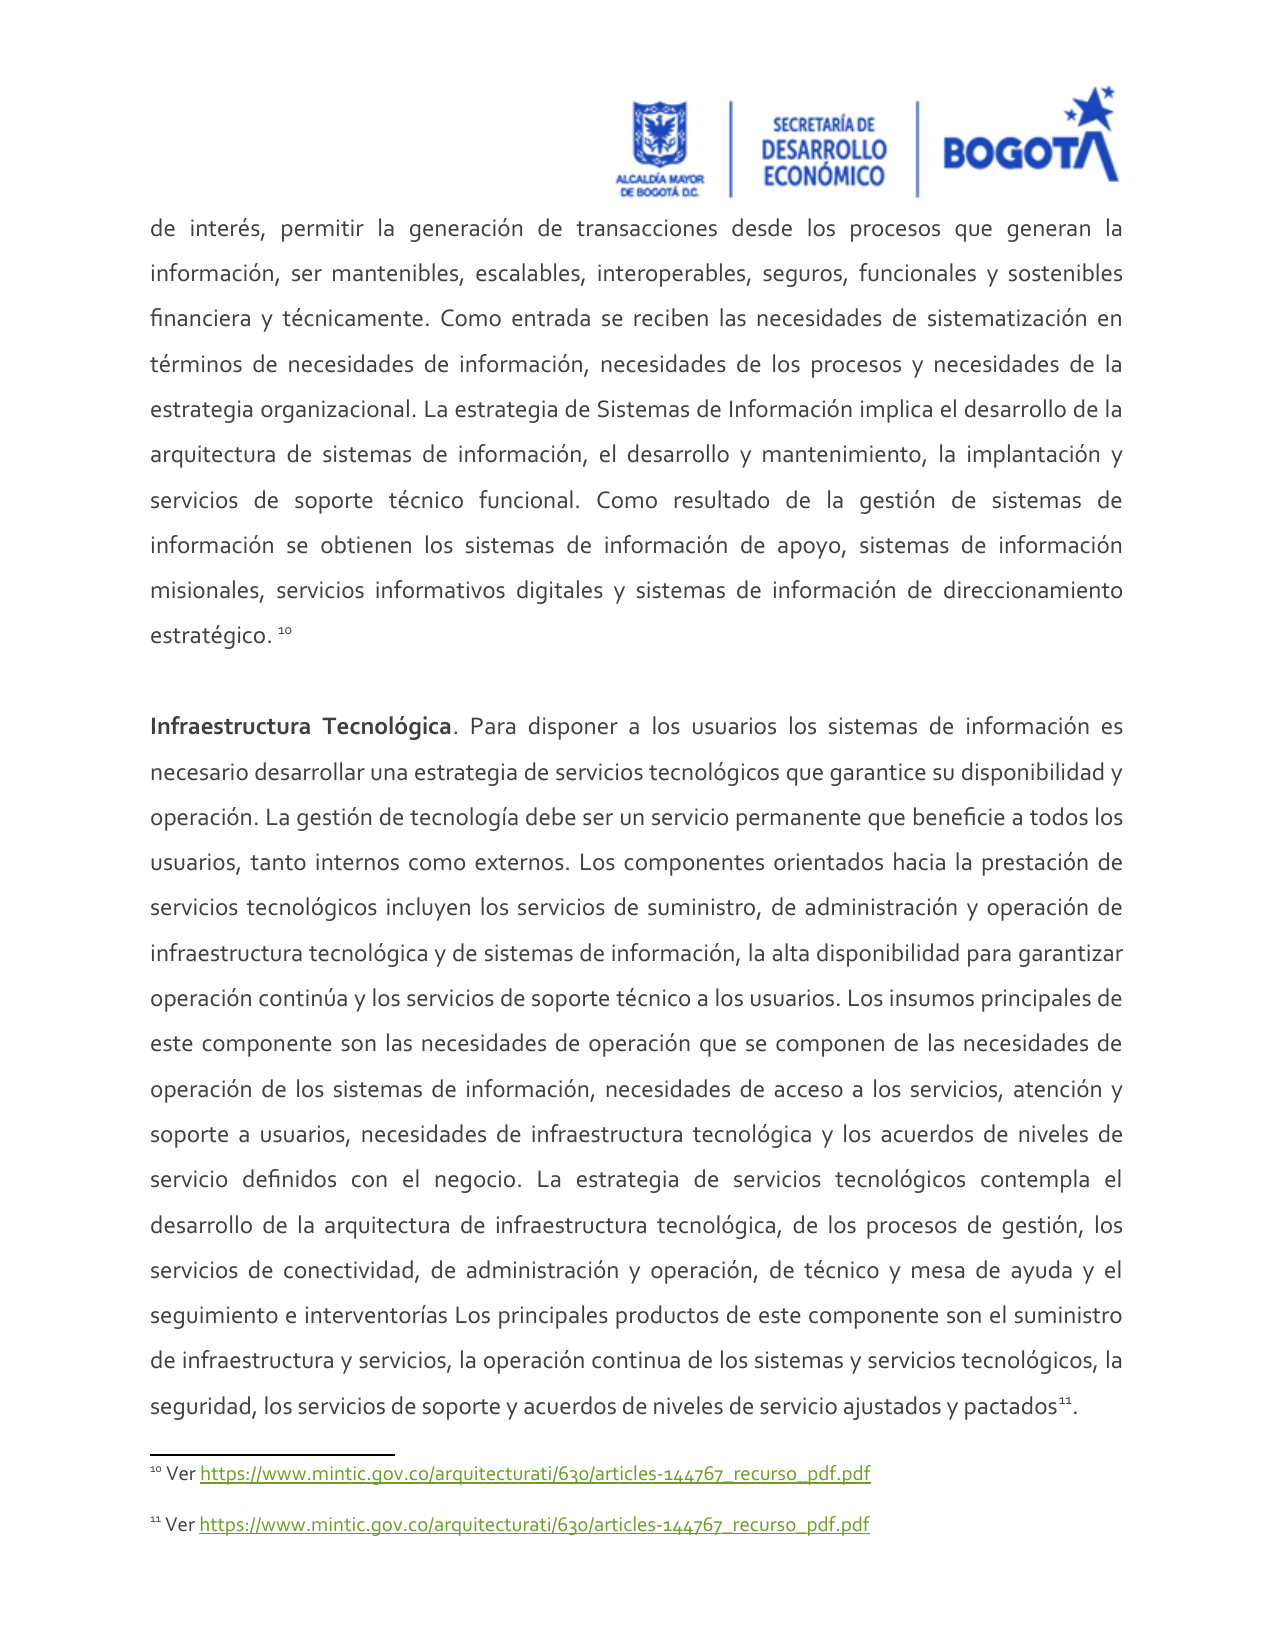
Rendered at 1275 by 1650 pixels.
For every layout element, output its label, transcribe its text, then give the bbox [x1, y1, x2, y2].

text Infraestructura Tecnológica. Para disponer a los usuarios los sistemas de información es necesario desarrollar una estrategia de servicios tecnológicos que garantice su disponibilidad y operación. La gestión de tecnología debe ser un servicio permanente que beneficie a todos los usuarios, tanto internos como externos. Los componentes orientados hacia la prestación de servicios tecnológicos incluyen los servicios de suministro, de administración y operación de infraestructura tecnológica y de sistemas de información, la alta disponibilidad para garantizar operación continúa y los servicios de soporte técnico a los usuarios. Los insumos principales de este componente son las necesidades de operación que se componen de las necesidades de operación de los sistemas de información, necesidades de acceso a los servicios, atención y soporte a usuarios, necesidades de infraestructura tecnológica y los acuerdos de niveles de servicio definidos con el negocio. La estrategia de servicios tecnológicos contempla el desarrollo de la arquitectura de infraestructura tecnológica, de los procesos de gestión, los servicios de conectividad, de administración y operación, de técnico y mesa de ayuda y el seguimiento e interventorías Los principales productos de este componente son el suministro de infraestructura y servicios, la operación continua de los sistemas y servicios tecnológicos, la seguridad, los servicios de soporte y acuerdos de niveles de servicio ajustados y pactados. [150, 711, 1125, 1421]
picture [614, 73, 1125, 201]
